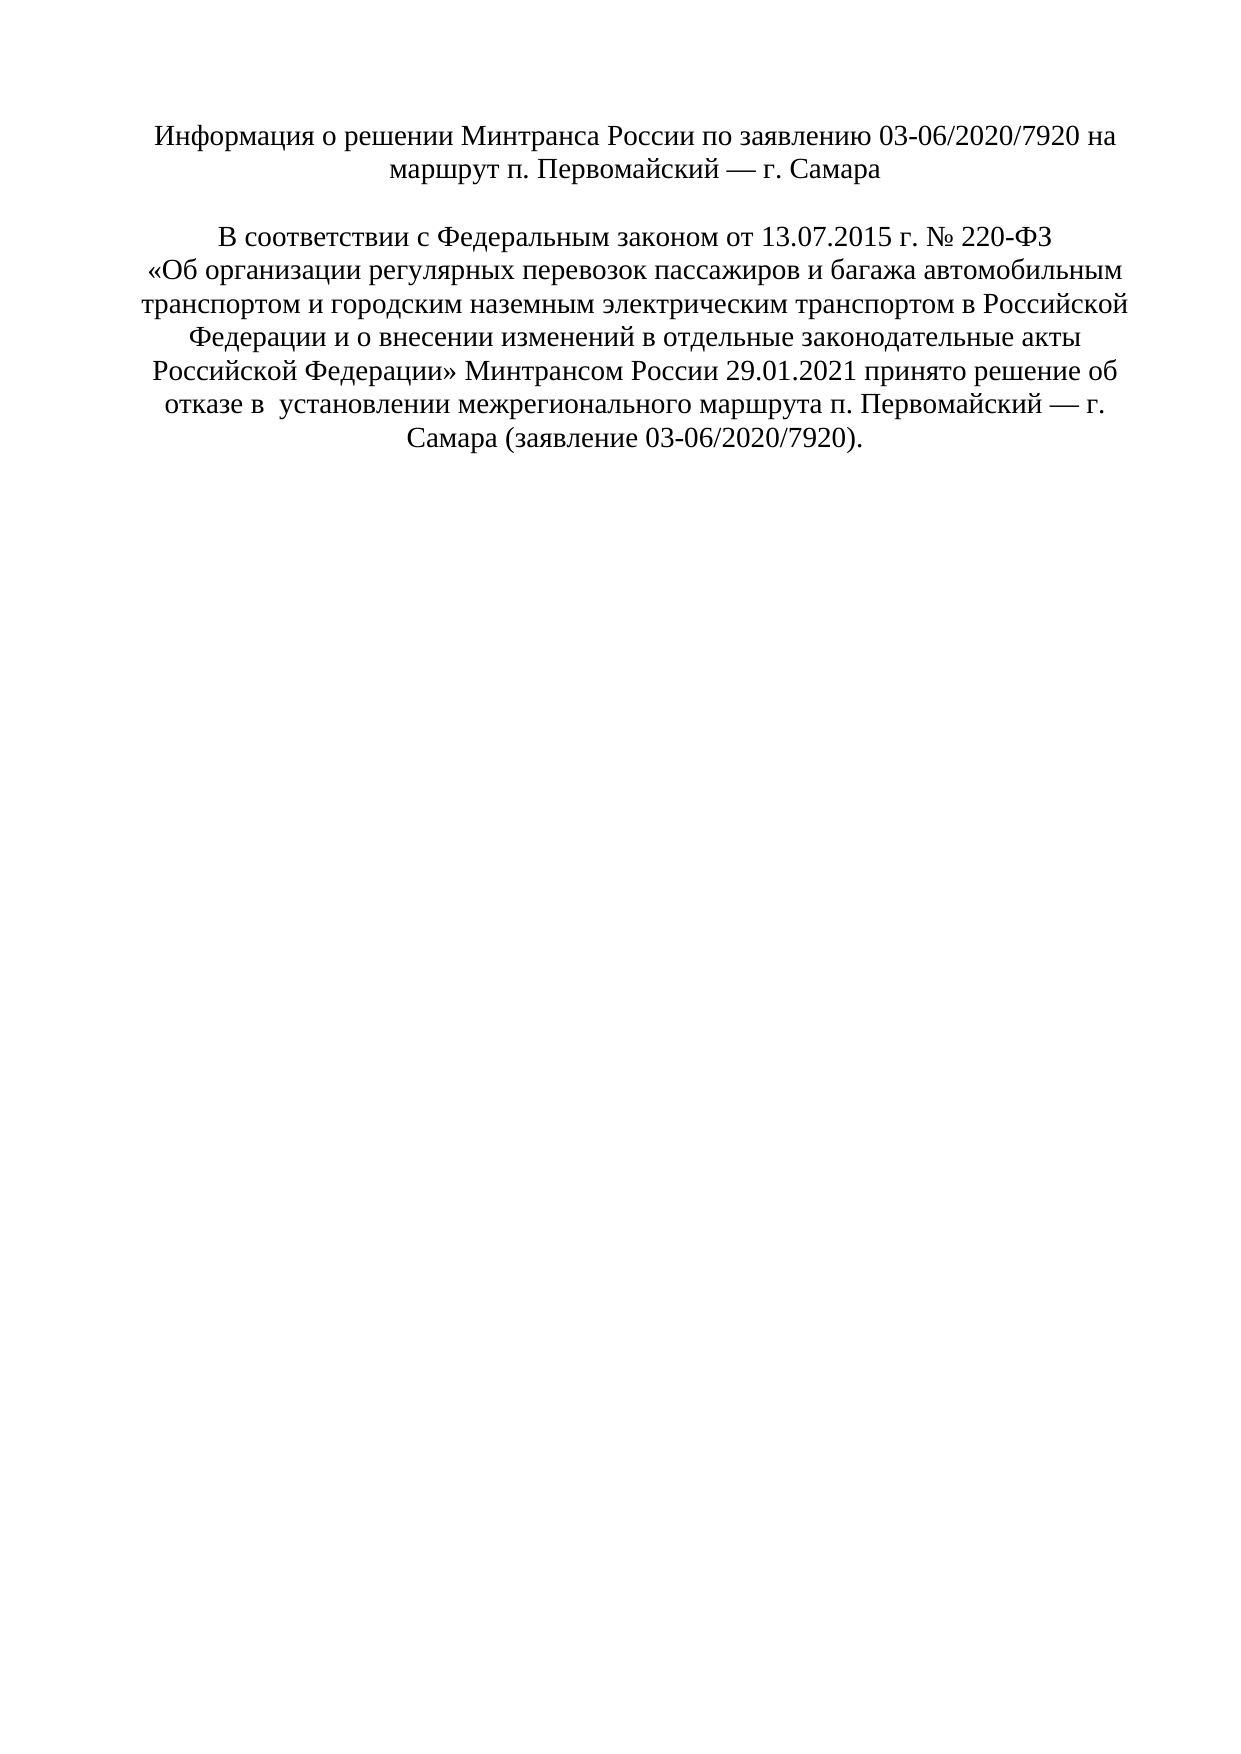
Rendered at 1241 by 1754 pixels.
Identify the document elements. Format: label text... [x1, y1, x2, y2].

text В соответствии с Федеральным законом от 13.07.2015 г. № 220-ФЗ «Об организации регулярных перевозок пассажиров и багажа автомобильным транспортом и городским наземным электрическим транспортом в Российской Федерации и о внесении изменений в отдельные законодательные акты Российской Федерации» Минтрансом России 29.01.2021 принято решение об отказе в установлении межрегионального маршрута п. Первомайский — г. Самара (заявление 03-06/2020/7920). [118, 219, 1152, 453]
text Информация о решении Минтранса России по заявлению 03-06/2020/7920 на маршрут п. Первомайский — г. Самара [118, 118, 1152, 185]
